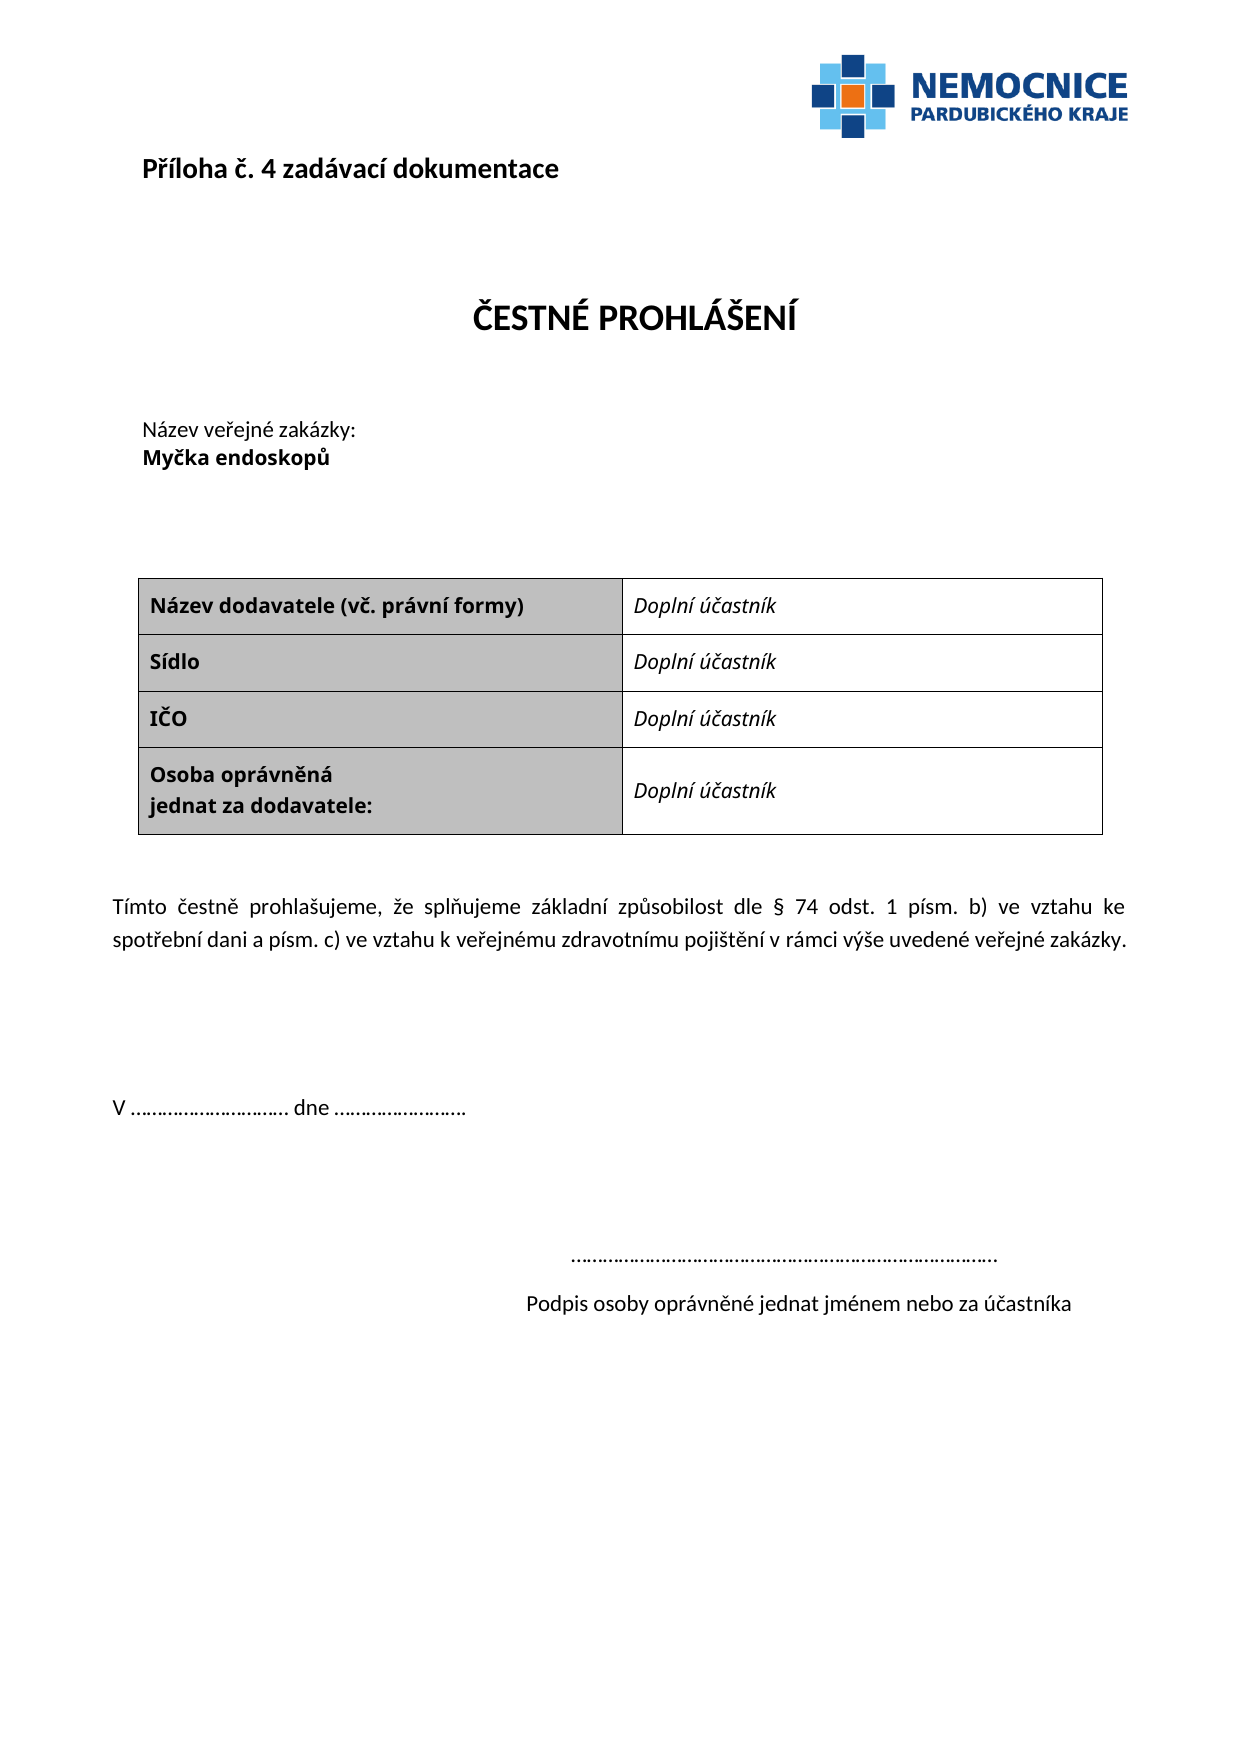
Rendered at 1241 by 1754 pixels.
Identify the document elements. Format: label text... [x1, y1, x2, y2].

text Tímto čestně prohlašujeme, že splňujeme základní způsobilost dle § 74 odst. 1 písm. b) ve vztahu ke spotřební dani a písm. c) ve vztahu k veřejnému zdravotnímu pojištění v rámci výše uvedené veřejné zakázky. [112, 892, 1128, 953]
text Příloha č. 4 zadávací dokumentace [142, 150, 1128, 186]
table_cell Doplní účastník [623, 635, 1102, 691]
picture [810, 53, 1128, 139]
text Podpis osoby oprávněné jednat jménem nebo za účastníka [112, 1289, 1128, 1317]
table_header Název dodavatele (vč. právní formy) [139, 579, 622, 634]
table_cell Sídlo [139, 635, 622, 691]
text Název veřejné zakázky: [112, 415, 1128, 443]
text V ………………………… dne ……………………. [112, 1093, 1128, 1122]
text Myčka endoskopů [142, 443, 1128, 471]
text ……………………………………………………………………… [112, 1240, 1128, 1268]
table_cell Doplní účastník [623, 748, 1102, 834]
text ČESTNÉ PROHLÁŠENÍ [142, 294, 1128, 339]
table_cell IČO [139, 692, 622, 747]
table_cell Osoba oprávněná jednat za dodavatele: [139, 748, 622, 834]
table_header Doplní účastník [623, 579, 1102, 634]
table_cell Doplní účastník [623, 692, 1102, 747]
